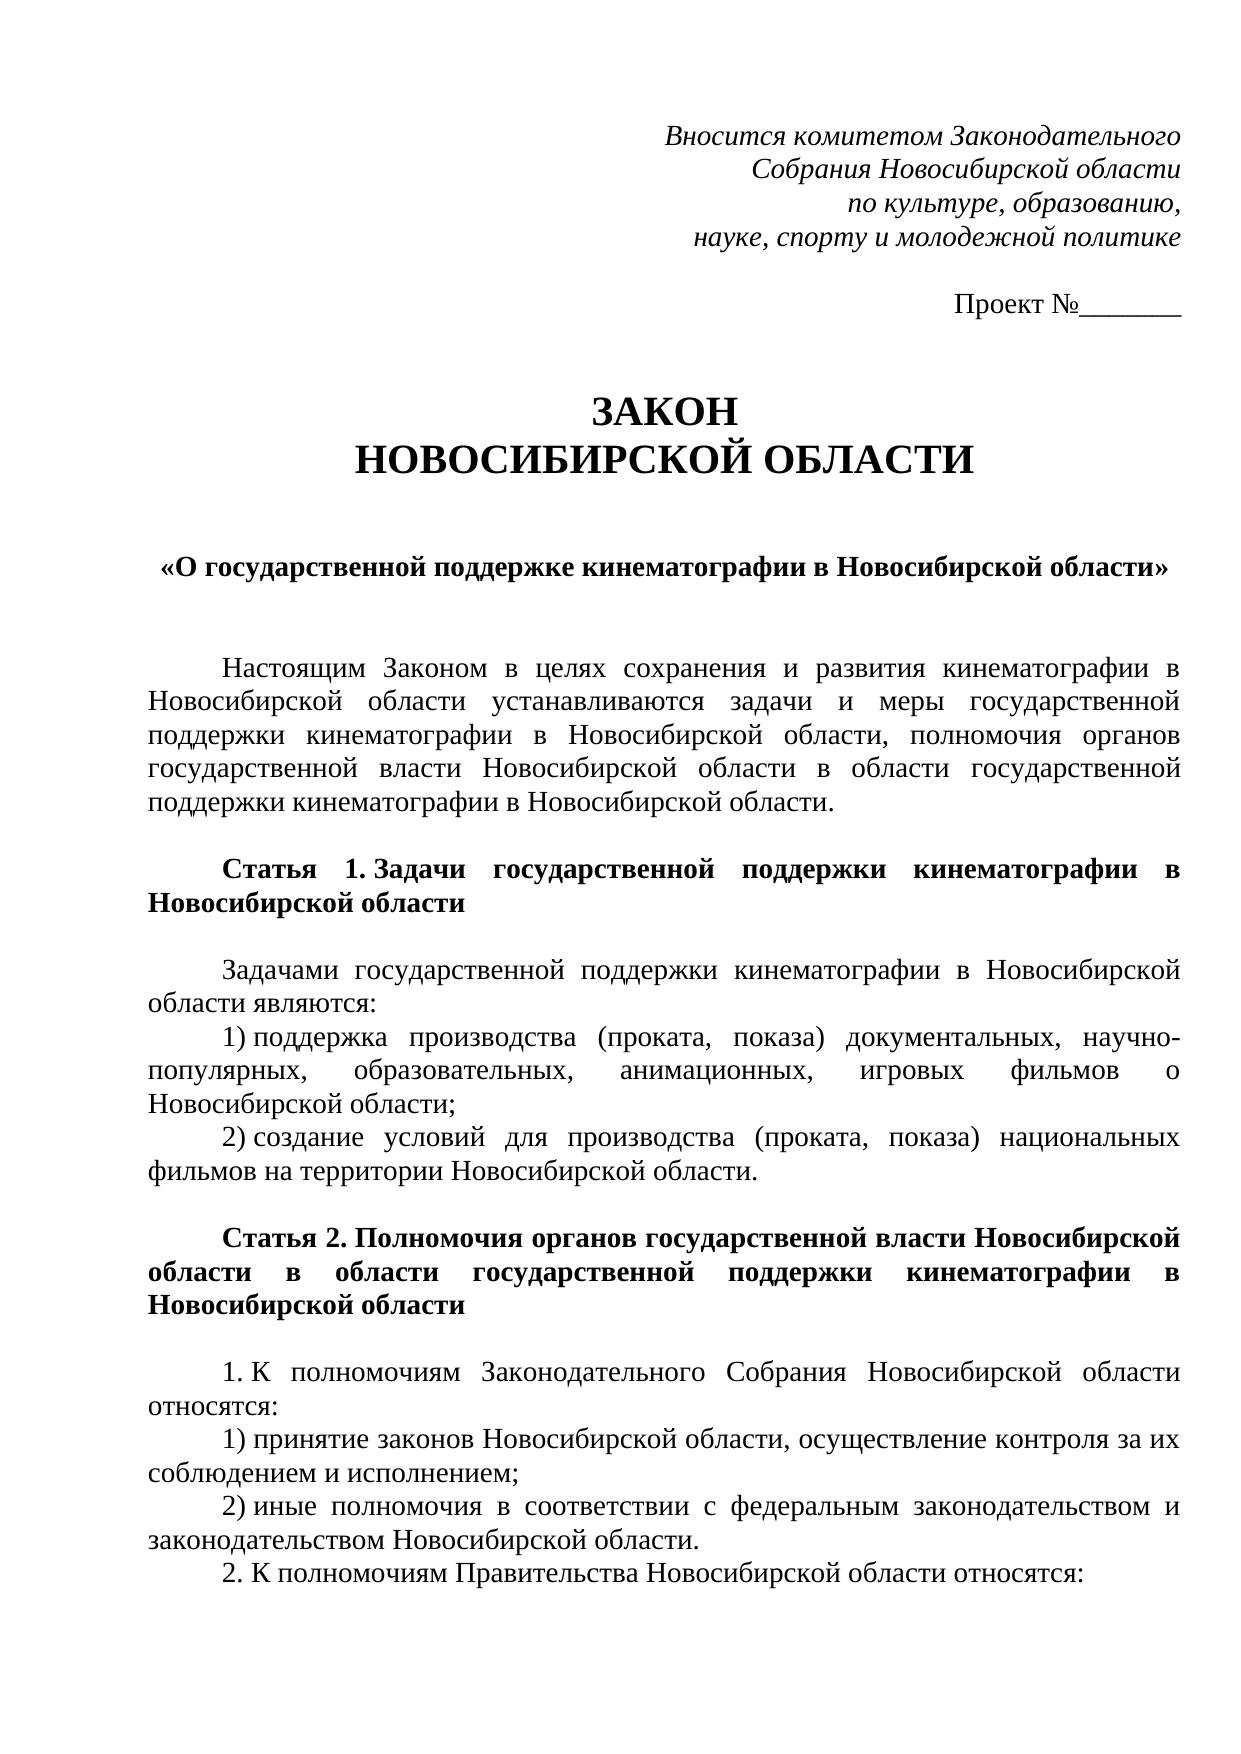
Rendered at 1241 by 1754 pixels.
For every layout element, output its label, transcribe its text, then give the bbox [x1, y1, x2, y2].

text Статья 1. Задачи государственной поддержки кинематографии в Новосибирской области [148, 851, 1181, 918]
text 1) принятие законов Новосибирской области, осуществление контроля за их соблюдением и исполнением; [148, 1421, 1181, 1488]
text Вносится комитетом Законодательного [148, 118, 1181, 152]
text 1. К полномочиям Законодательного Собрания Новосибирской области относятся: [148, 1354, 1181, 1421]
text НОВОСИБИРСКОЙ ОБЛАСТИ [148, 434, 1181, 482]
text Проект №_______ [148, 286, 1181, 319]
text ЗАКОН [148, 386, 1181, 434]
text Собрания Новосибирской области [148, 152, 1181, 185]
text 1) поддержка производства (проката, показа) документальных, научно-популярных, образовательных, анимационных, игровых фильмов о Новосибирской области; [148, 1019, 1181, 1119]
text 2. К полномочиям Правительства Новосибирской области относятся: [148, 1556, 1181, 1589]
text Статья 2. Полномочия органов государственной власти Новосибирской области в области государственной поддержки кинематографии в Новосибирской области [148, 1220, 1181, 1321]
text науке, спорту и молодежной политике [148, 219, 1181, 252]
text 2) создание условий для производства (проката, показа) национальных фильмов на территории Новосибирской области. [148, 1119, 1181, 1187]
text Настоящим Законом в целях сохранения и развития кинематографии в Новосибирской области устанавливаются задачи и меры государственной поддержки кинематографии в Новосибирской области, полномочия органов государственной власти Новосибирской области в области государственной поддержки кинематографии в Новосибирской области. [148, 650, 1181, 818]
text 2) иные полномочия в соответствии с федеральным законодательством и законодательством Новосибирской области. [148, 1488, 1181, 1556]
text «О государственной поддержке кинематографии в Новосибирской области» [148, 549, 1181, 583]
text по культуре, образованию, [148, 185, 1181, 219]
text Задачами государственной поддержки кинематографии в Новосибирской области являются: [148, 952, 1181, 1019]
